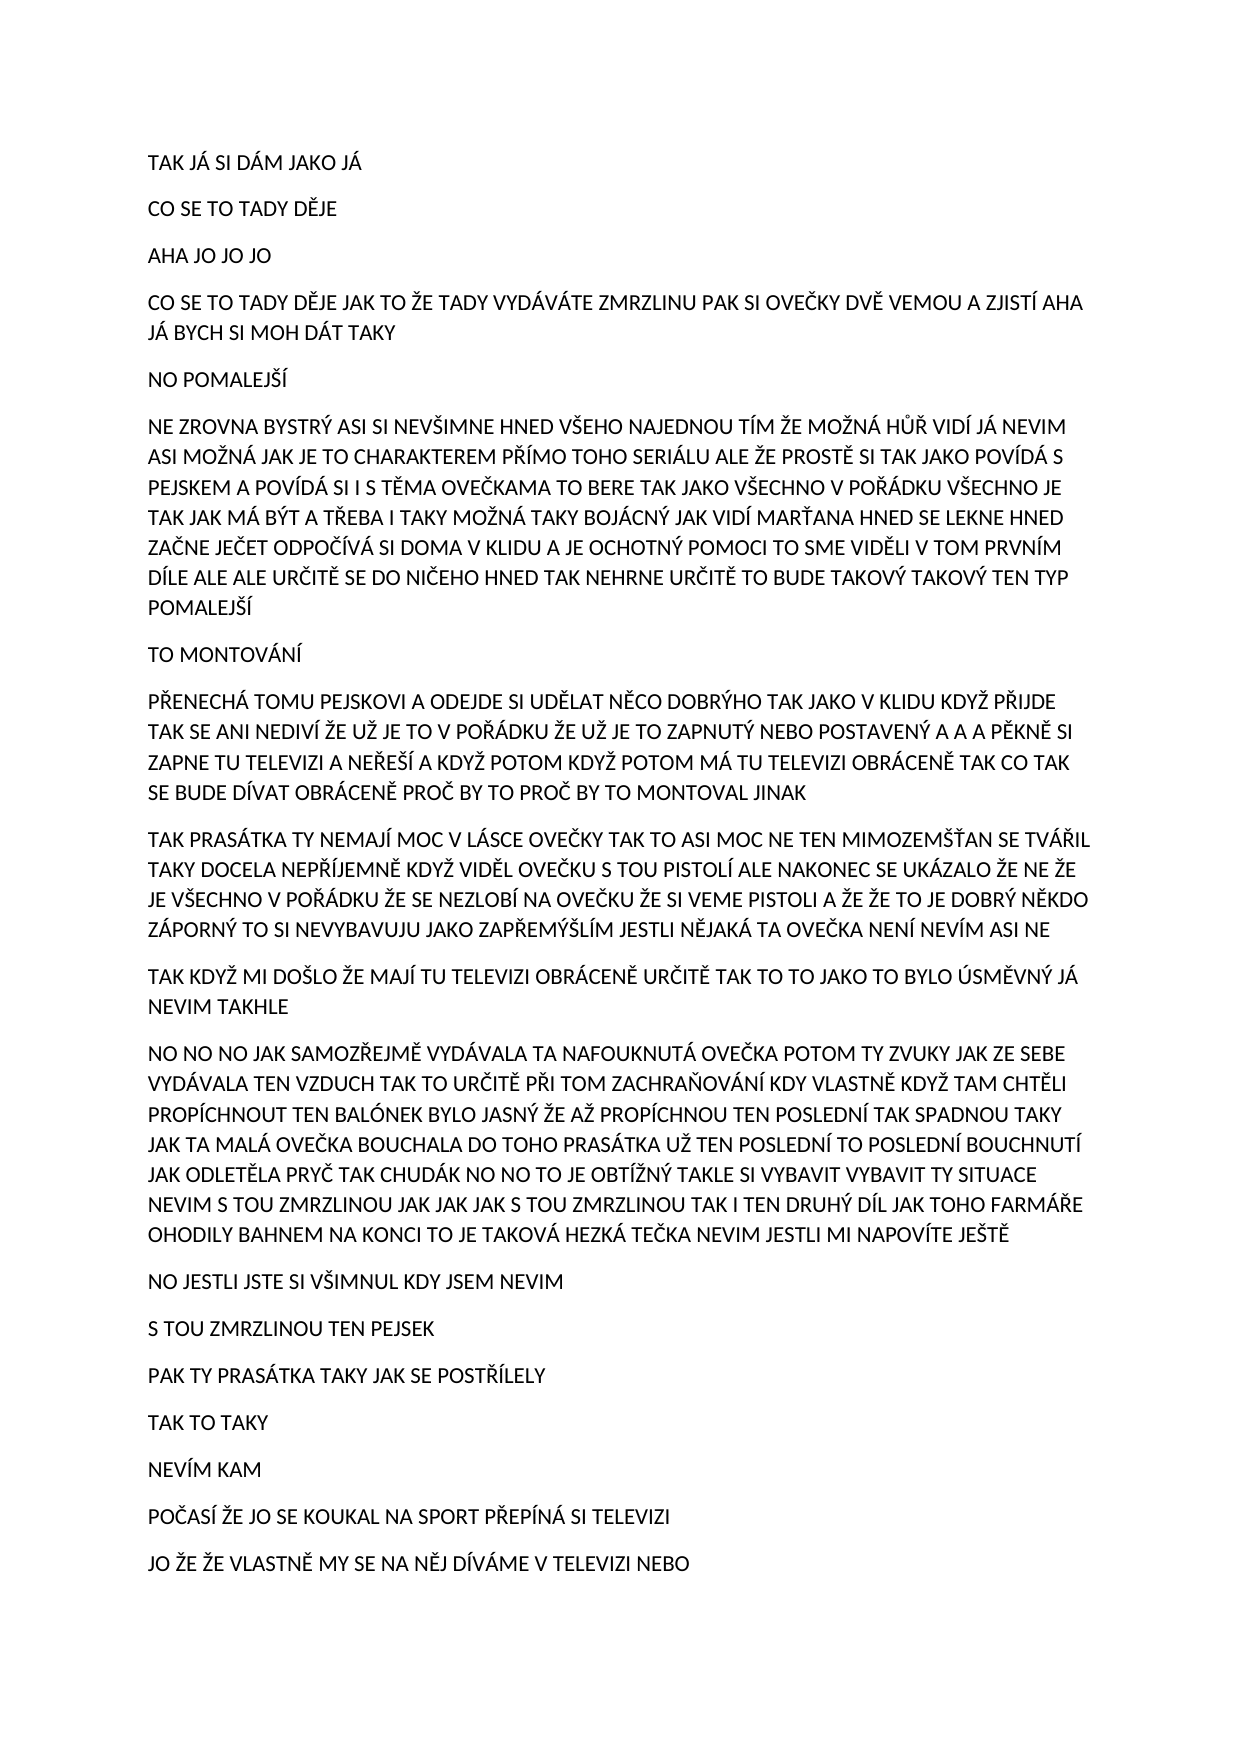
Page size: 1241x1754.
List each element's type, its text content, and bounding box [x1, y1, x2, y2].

text PŘENECHÁ TOMU PEJSKOVI A ODEJDE SI UDĚLAT NĚCO DOBRÝHO TAK JAKO V KLIDU KDYŽ PŘIJDE TAK SE ANI NEDIVÍ ŽE UŽ JE TO V POŘÁDKU ŽE UŽ JE TO ZAPNUTÝ NEBO POSTAVENÝ A A A PĚKNĚ SI ZAPNE TU TELEVIZI A NEŘEŠÍ A KDYŽ POTOM KDYŽ POTOM MÁ TU TELEVIZI OBRÁCENĚ TAK CO TAK SE BUDE DÍVAT OBRÁCENĚ PROČ BY TO PROČ BY TO MONTOVAL JINAK [148, 687, 1093, 806]
text PAK TY PRASÁTKA TAKY JAK SE POSTŘÍLELY [148, 1361, 1093, 1389]
text TAK JÁ SI DÁM JAKO JÁ [148, 148, 1093, 176]
text NE ZROVNA BYSTRÝ ASI SI NEVŠIMNE HNED VŠEHO NAJEDNOU TÍM ŽE MOŽNÁ HŮŘ VIDÍ JÁ NEVIM ASI MOŽNÁ JAK JE TO CHARAKTEREM PŘÍMO TOHO SERIÁLU ALE ŽE PROSTĚ SI TAK JAKO POVÍDÁ S PEJSKEM A POVÍDÁ SI I S TĚMA OVEČKAMA TO BERE TAK JAKO VŠECHNO V POŘÁDKU VŠECHNO JE TAK JAK MÁ BÝT A TŘEBA I TAKY MOŽNÁ TAKY BOJÁCNÝ JAK VIDÍ MARŤANA HNED SE LEKNE HNED ZAČNE JEČET ODPOČÍVÁ SI DOMA V KLIDU A JE OCHOTNÝ POMOCI TO SME VIDĚLI V TOM PRVNÍM DÍLE ALE ALE URČITĚ SE DO NIČEHO HNED TAK NEHRNE URČITĚ TO BUDE TAKOVÝ TAKOVÝ TEN TYP POMALEJŠÍ [148, 412, 1093, 621]
text CO SE TO TADY DĚJE JAK TO ŽE TADY VYDÁVÁTE ZMRZLINU PAK SI OVEČKY DVĚ VEMOU A ZJISTÍ AHA JÁ BYCH SI MOH DÁT TAKY [148, 288, 1093, 346]
text AHA JO JO JO [148, 241, 1093, 269]
text TAK TO TAKY [148, 1408, 1093, 1436]
text S TOU ZMRZLINOU TEN PEJSEK [148, 1314, 1093, 1342]
text CO SE TO TADY DĚJE [148, 194, 1093, 222]
text NO NO NO JAK SAMOZŘEJMĚ VYDÁVALA TA NAFOUKNUTÁ OVEČKA POTOM TY ZVUKY JAK ZE SEBE VYDÁVALA TEN VZDUCH TAK TO URČITĚ PŘI TOM ZACHRAŇOVÁNÍ KDY VLASTNĚ KDYŽ TAM CHTĚLI PROPÍCHNOUT TEN BALÓNEK BYLO JASNÝ ŽE AŽ PROPÍCHNOU TEN POSLEDNÍ TAK SPADNOU TAKY JAK TA MALÁ OVEČKA BOUCHALA DO TOHO PRASÁTKA UŽ TEN POSLEDNÍ TO POSLEDNÍ BOUCHNUTÍ JAK ODLETĚLA PRYČ TAK CHUDÁK NO NO TO JE OBTÍŽNÝ TAKLE SI VYBAVIT VYBAVIT TY SITUACE NEVIM S TOU ZMRZLINOU JAK JAK JAK S TOU ZMRZLINOU TAK I TEN DRUHÝ DÍL JAK TOHO FARMÁŘE OHODILY BAHNEM NA KONCI TO JE TAKOVÁ HEZKÁ TEČKA NEVIM JESTLI MI NAPOVÍTE JEŠTĚ [148, 1039, 1093, 1248]
text POČASÍ ŽE JO SE KOUKAL NA SPORT PŘEPÍNÁ SI TELEVIZI [148, 1502, 1093, 1530]
text NO JESTLI JSTE SI VŠIMNUL KDY JSEM NEVIM [148, 1267, 1093, 1295]
text NEVÍM KAM [148, 1455, 1093, 1483]
text TAK KDYŽ MI DOŠLO ŽE MAJÍ TU TELEVIZI OBRÁCENĚ URČITĚ TAK TO TO JAKO TO BYLO ÚSMĚVNÝ JÁ NEVIM TAKHLE [148, 962, 1093, 1020]
text TAK PRASÁTKA TY NEMAJÍ MOC V LÁSCE OVEČKY TAK TO ASI MOC NE TEN MIMOZEMŠŤAN SE TVÁŘIL TAKY DOCELA NEPŘÍJEMNĚ KDYŽ VIDĚL OVEČKU S TOU PISTOLÍ ALE NAKONEC SE UKÁZALO ŽE NE ŽE JE VŠECHNO V POŘÁDKU ŽE SE NEZLOBÍ NA OVEČKU ŽE SI VEME PISTOLI A ŽE ŽE TO JE DOBRÝ NĚKDO ZÁPORNÝ TO SI NEVYBAVUJU JAKO ZAPŘEMÝŠLÍM JESTLI NĚJAKÁ TA OVEČKA NENÍ NEVÍM ASI NE [148, 825, 1093, 943]
text NO POMALEJŠÍ [148, 365, 1093, 393]
text JO ŽE ŽE VLASTNĚ MY SE NA NĚJ DÍVÁME V TELEVIZI NEBO [148, 1549, 1093, 1577]
text TO MONTOVÁNÍ [148, 640, 1093, 668]
